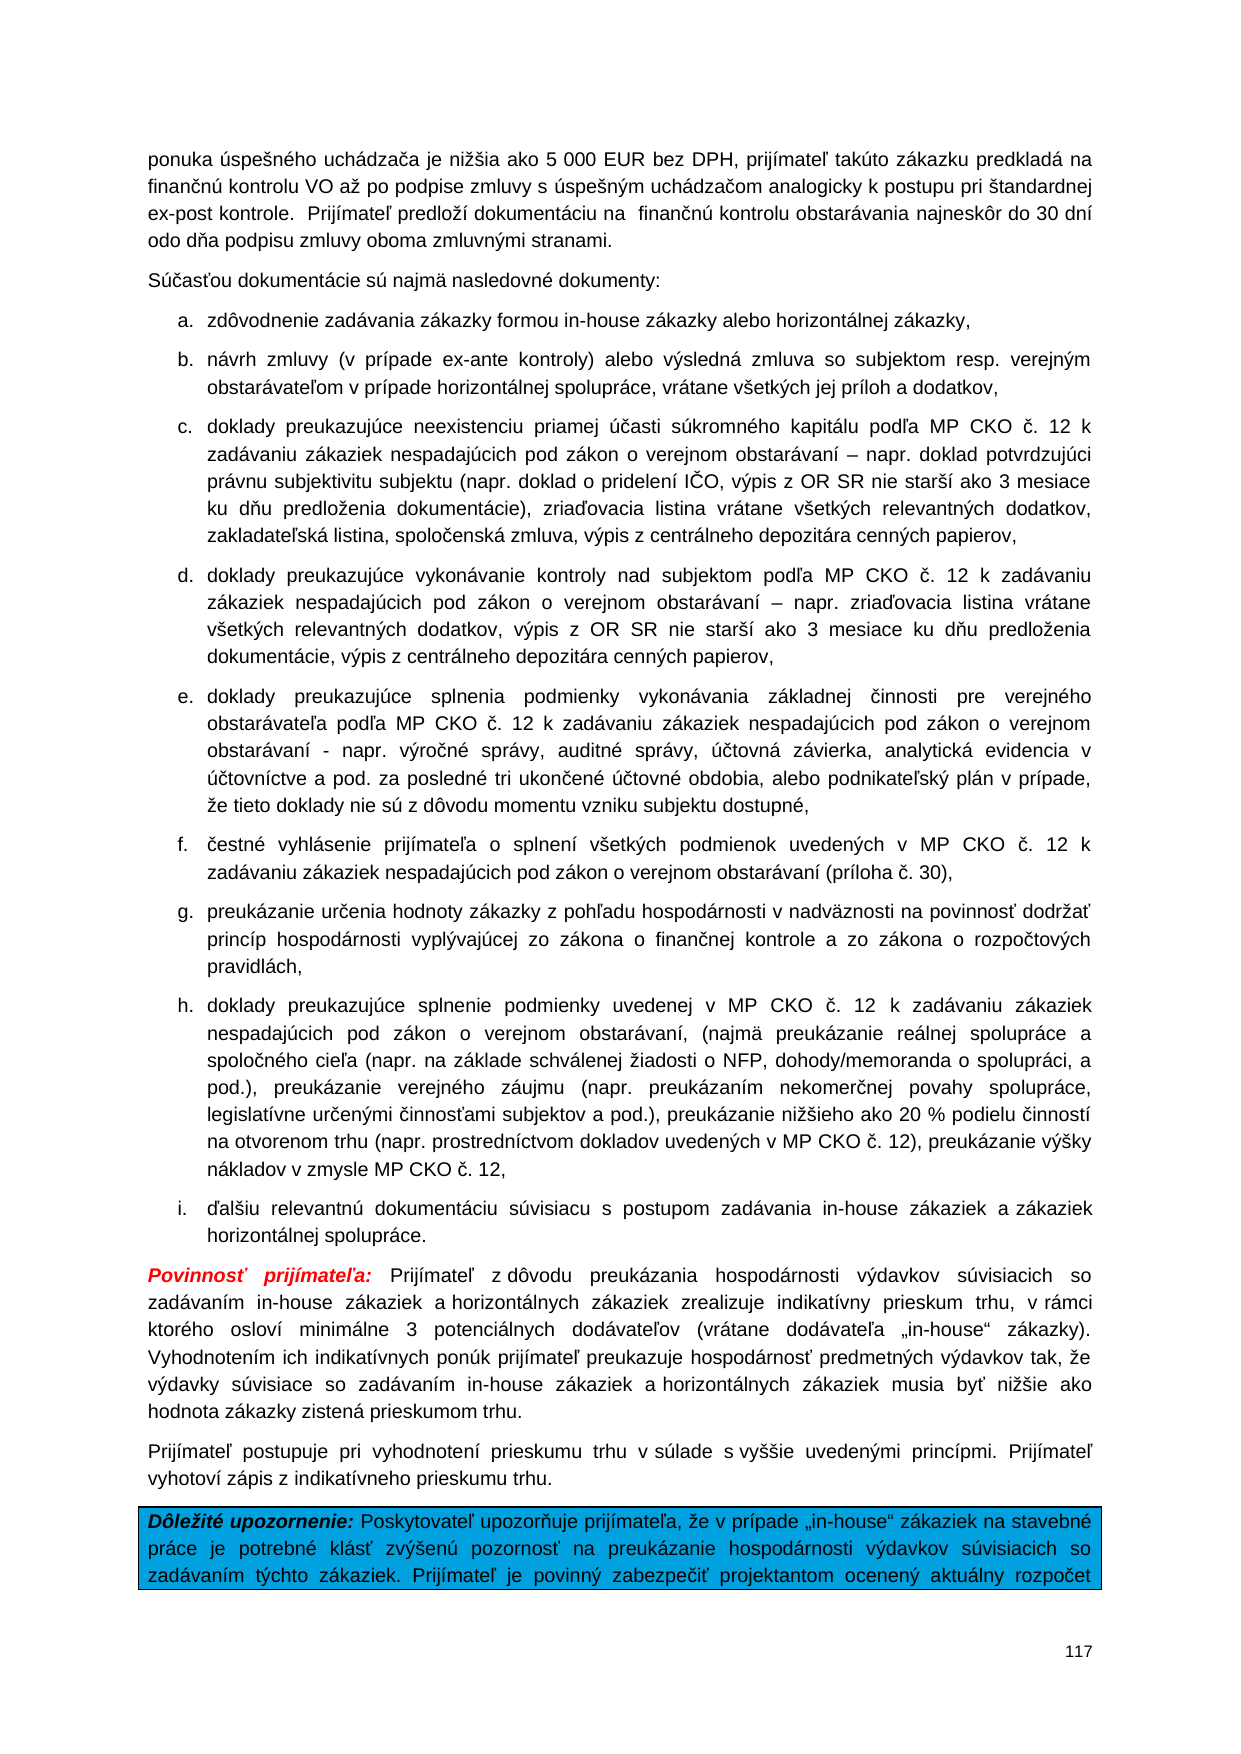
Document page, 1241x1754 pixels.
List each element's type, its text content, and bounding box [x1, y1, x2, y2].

text Súčasťou dokumentácie sú najmä nasledovné dokumenty: [148, 269, 1092, 292]
list zdôvodnenie zadávania zákazky formou in-house zákazky alebo horizontálnej zákazky, [177, 309, 1092, 331]
list doklady preukazujúce splnenia podmienky vykonávania základnej činnosti pre verejného obstarávateľa podľa MP CKO č. 12 k zadávaniu zákaziek nespadajúcich pod zákon o verejnom obstarávaní - napr. výročné správy, auditné správy, účtovná závierka, analytická evidencia v účtovníctve a pod. za posledné tri ukončené účtovné obdobia, alebo podnikateľský plán v prípade, že tieto doklady nie sú z dôvodu momentu vzniku subjektu dostupné, [177, 685, 1092, 816]
text Prijímateľ postupuje pri vyhodnotení prieskumu trhu v súlade s vyššie uvedenými princípmi. Prijímateľ vyhotoví zápis z indikatívneho prieskumu trhu. [148, 1439, 1092, 1489]
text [148, 148, 1092, 252]
list doklady preukazujúce splnenie podmienky uvedenej v MP CKO č. 12 k zadávaniu zákaziek nespadajúcich pod zákon o verejnom obstarávaní, (najmä preukázanie reálnej spolupráce a spoločného cieľa (napr. na základe schválenej žiadosti o NFP, dohody/memoranda o spolupráci, a pod.), preukázanie verejného záujmu (napr. preukázaním nekomerčnej povahy spolupráce, legislatívne určenými činnosťami subjektov a pod.), preukázanie nižšieho ako 20 % podielu činností na otvorenom trhu (napr. prostredníctvom dokladov uvedených v MP CKO č. 12), preukázanie výšky nákladov v zmysle MP CKO č. 12, [177, 994, 1092, 1180]
list preukázanie určenia hodnoty zákazky z pohľadu hospodárnosti v nadväznosti na povinnosť dodržať princíp hospodárnosti vyplývajúcej zo zákona o finančnej kontrole a zo zákona o rozpočtových pravidlách, [177, 900, 1092, 977]
list doklady preukazujúce neexistenciu priamej účasti súkromného kapitálu podľa MP CKO č. 12 k zadávaniu zákaziek nespadajúcich pod zákon o verejnom obstarávaní – napr. doklad potvrdzujúci právnu subjektivitu subjektu (napr. doklad o pridelení IČO, výpis z OR SR nie starší ako 3 mesiace ku dňu predloženia dokumentácie), zriaďovacia listina vrátane všetkých relevantných dodatkov, zakladateľská listina, spoločenská zmluva, výpis z centrálneho depozitára cenných papierov, [177, 415, 1092, 547]
list ďalšiu relevantnú dokumentáciu súvisiacu s postupom zadávania in-house zákaziek a zákaziek horizontálnej spolupráce. [177, 1197, 1092, 1247]
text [139, 1508, 1101, 1589]
list čestné vyhlásenie prijímateľa o splnení všetkých podmienok uvedených v MP CKO č. 12 k zadávaniu zákaziek nespadajúcich pod zákon o verejnom obstarávaní (príloha č. 30), [177, 833, 1092, 883]
list návrh zmluvy (v prípade ex-ante kontroly) alebo výsledná zmluva so subjektom resp. verejným obstarávateľom v prípade horizontálnej spolupráce, vrátane všetkých jej príloh a dodatkov, [177, 348, 1092, 398]
list doklady preukazujúce vykonávanie kontroly nad subjektom podľa MP CKO č. 12 k zadávaniu zákaziek nespadajúcich pod zákon o verejnom obstarávaní – napr. zriaďovacia listina vrátane všetkých relevantných dodatkov, výpis z OR SR nie starší ako 3 mesiace ku dňu predloženia dokumentácie, výpis z centrálneho depozitára cenných papierov, [177, 564, 1092, 668]
text Povinnosť prijímateľa: Prijímateľ z dôvodu preukázania hospodárnosti výdavkov súvisiacich so zadávaním in-house zákaziek a horizontálnych zákaziek zrealizuje indikatívny prieskum trhu, v rámci ktorého osloví minimálne 3 potenciálnych dodávateľov (vrátane dodávateľa „in-house“ zákazky). Vyhodnotením ich indikatívnych ponúk prijímateľ preukazuje hospodárnosť predmetných výdavkov tak, že výdavky súvisiace so zadávaním in-house zákaziek a horizontálnych zákaziek musia byť nižšie ako hodnota zákazky zistená prieskumom trhu. [148, 1264, 1092, 1423]
